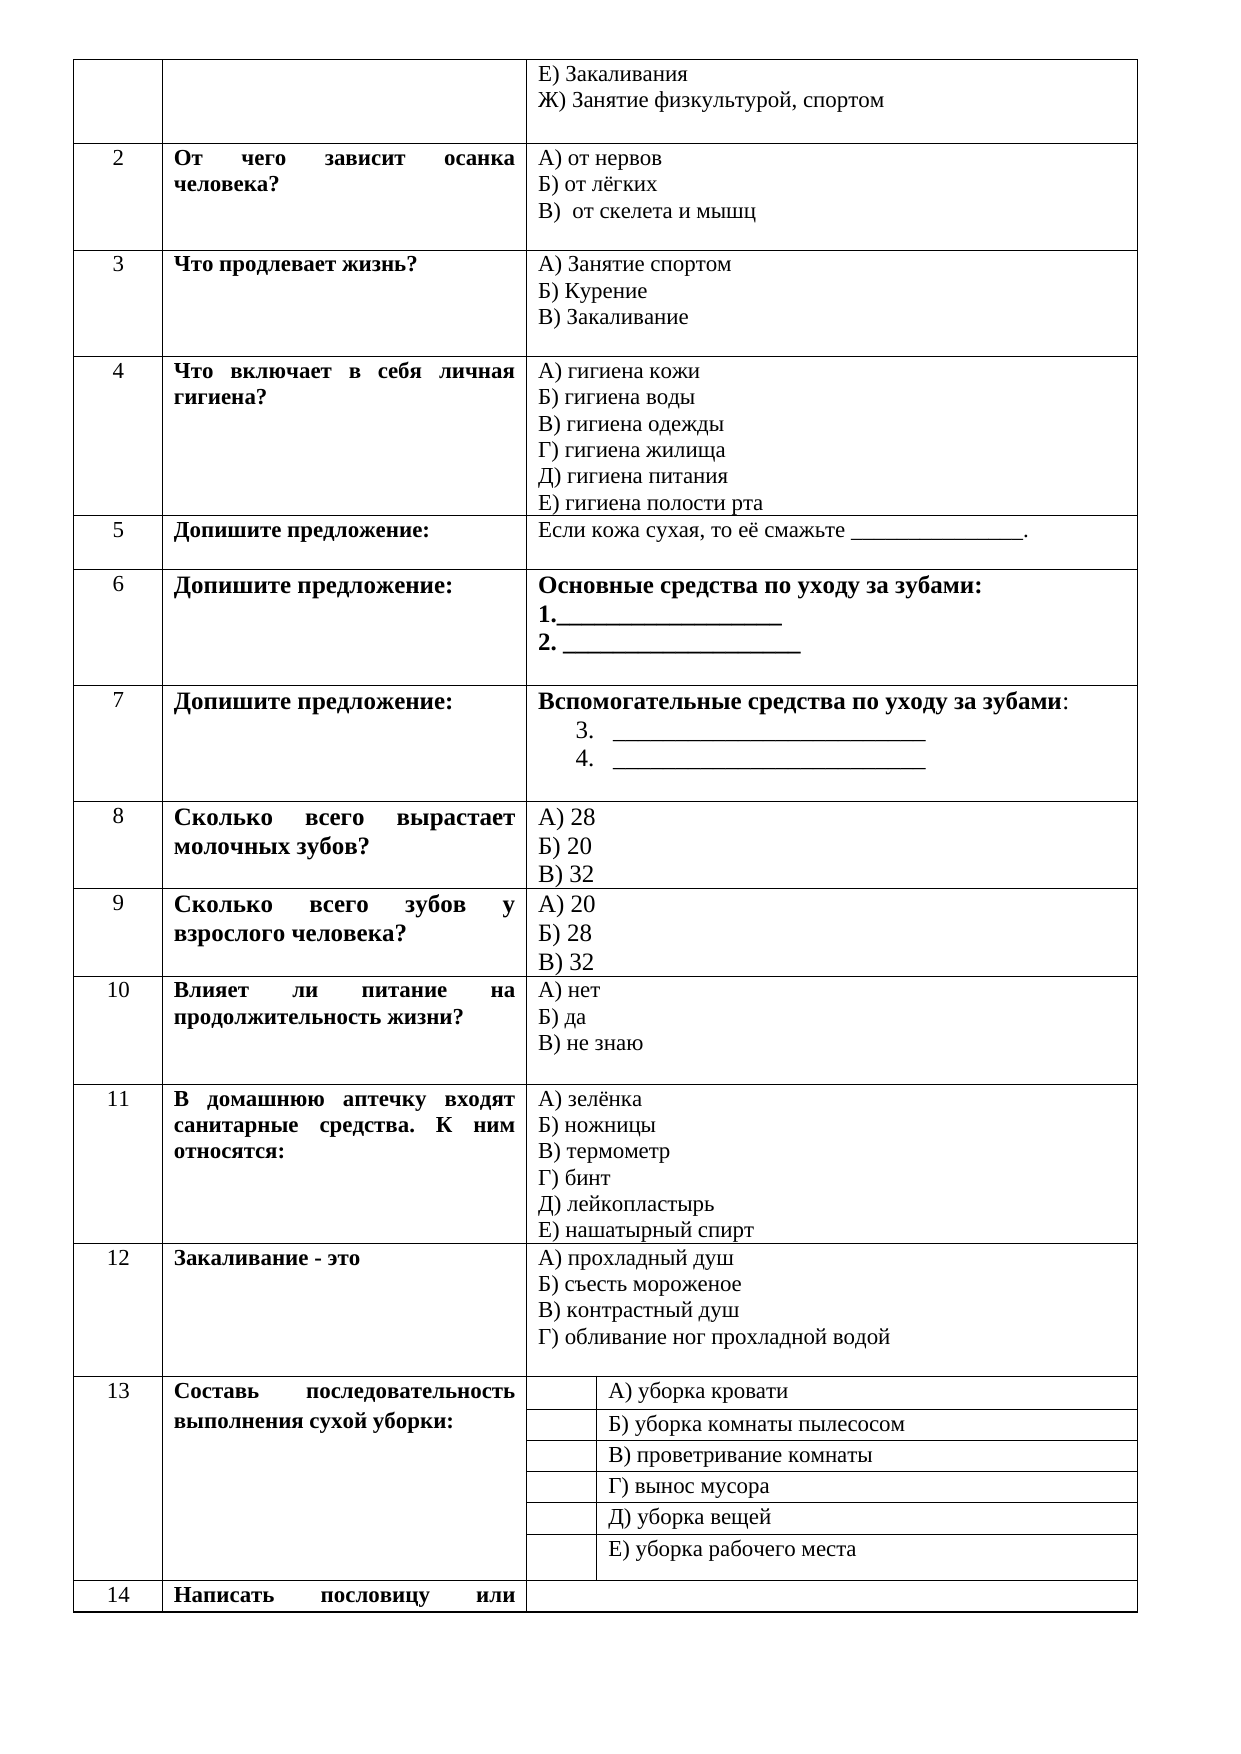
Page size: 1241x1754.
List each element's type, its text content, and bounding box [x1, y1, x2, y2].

table_cell Г) вынос мусора [597, 1472, 1137, 1502]
table_cell Б) уборка комнаты пылесосом [597, 1410, 1137, 1440]
table_cell Вспомогательные средства по уходу за зубами: _________________________ _________________________ [527, 686, 1137, 801]
table_cell 11 [74, 1085, 162, 1243]
table_cell 12 [74, 1244, 162, 1376]
table_cell Допишите предложение: [163, 686, 526, 801]
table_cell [163, 60, 526, 143]
table_cell В домашнюю аптечку входят санитарные средства. К ним относятся: [163, 1085, 526, 1243]
table_cell 14 [74, 1581, 162, 1611]
table_cell А) гигиена кожи Б) гигиена воды В) гигиена одежды Г) гигиена жилища Д) гигиена питания Е) гигиена полости рта [527, 357, 1137, 515]
table_cell Что продлевает жизнь? [163, 251, 526, 356]
table_cell 5 [74, 516, 162, 569]
table_cell 4 [74, 357, 162, 515]
table_cell А) нет Б) да В) не знаю [527, 977, 1137, 1084]
table_cell Составь последовательность выполнения сухой уборки: [163, 1377, 526, 1580]
table_cell От чего зависит осанка человека? [163, 144, 526, 249]
table_cell Влияет ли питание на продолжительность жизни? [163, 977, 526, 1084]
table_cell Сколько всего вырастает молочных зубов? [163, 802, 526, 888]
table_cell [527, 1581, 1137, 1611]
table_cell [527, 1472, 596, 1502]
table_cell 2 [74, 144, 162, 249]
table_cell 1 [74, 60, 162, 143]
table_cell 13 [74, 1377, 162, 1580]
table_cell Допишите предложение: [163, 516, 526, 569]
table_cell Допишите предложение: [163, 570, 526, 685]
table_cell [527, 1535, 596, 1580]
table_cell А) 28 Б) 20 В) 32 [527, 802, 1137, 888]
table_cell Д) уборка вещей [597, 1503, 1137, 1533]
table_cell 8 [74, 802, 162, 888]
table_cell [163, 1581, 526, 1611]
table_cell А) уборка кровати [597, 1377, 1137, 1408]
table_cell [527, 1503, 596, 1533]
table_cell А) Занятие спортом Б) Курение В) Закаливание [527, 251, 1137, 356]
table_cell [527, 1441, 596, 1471]
table_cell 3 [74, 251, 162, 356]
table_cell А) зелёнка Б) ножницы В) термометр Г) бинт Д) лейкопластырь Е) нашатырный спирт [527, 1085, 1137, 1243]
table_cell А) 20 Б) 28 В) 32 [527, 889, 1137, 976]
table_cell Основные средства по уходу за зубами: 1.__________________ 2. ___________________ [527, 570, 1137, 685]
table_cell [527, 60, 1137, 143]
table_cell Что включает в себя личная гигиена? [163, 357, 526, 515]
table_cell Если кожа сухая, то её смажьте _______________. [527, 516, 1137, 569]
table_cell 7 [74, 686, 162, 801]
table_cell [527, 1410, 596, 1440]
table_cell 6 [74, 570, 162, 685]
table_cell А) от нервов Б) от лёгких В) от скелета и мышц [527, 144, 1137, 249]
table_cell А) прохладный душ Б) съесть мороженое В) контрастный душ Г) обливание ног прохладной водой [527, 1244, 1137, 1376]
table_cell Сколько всего зубов у взрослого человека? [163, 889, 526, 976]
table_cell Е) уборка рабочего места [597, 1535, 1137, 1580]
table_cell 9 [74, 889, 162, 976]
table_cell В) проветривание комнаты [597, 1441, 1137, 1471]
table_cell 10 [74, 977, 162, 1084]
table_cell [527, 1377, 596, 1408]
table_cell Закаливание - это [163, 1244, 526, 1376]
